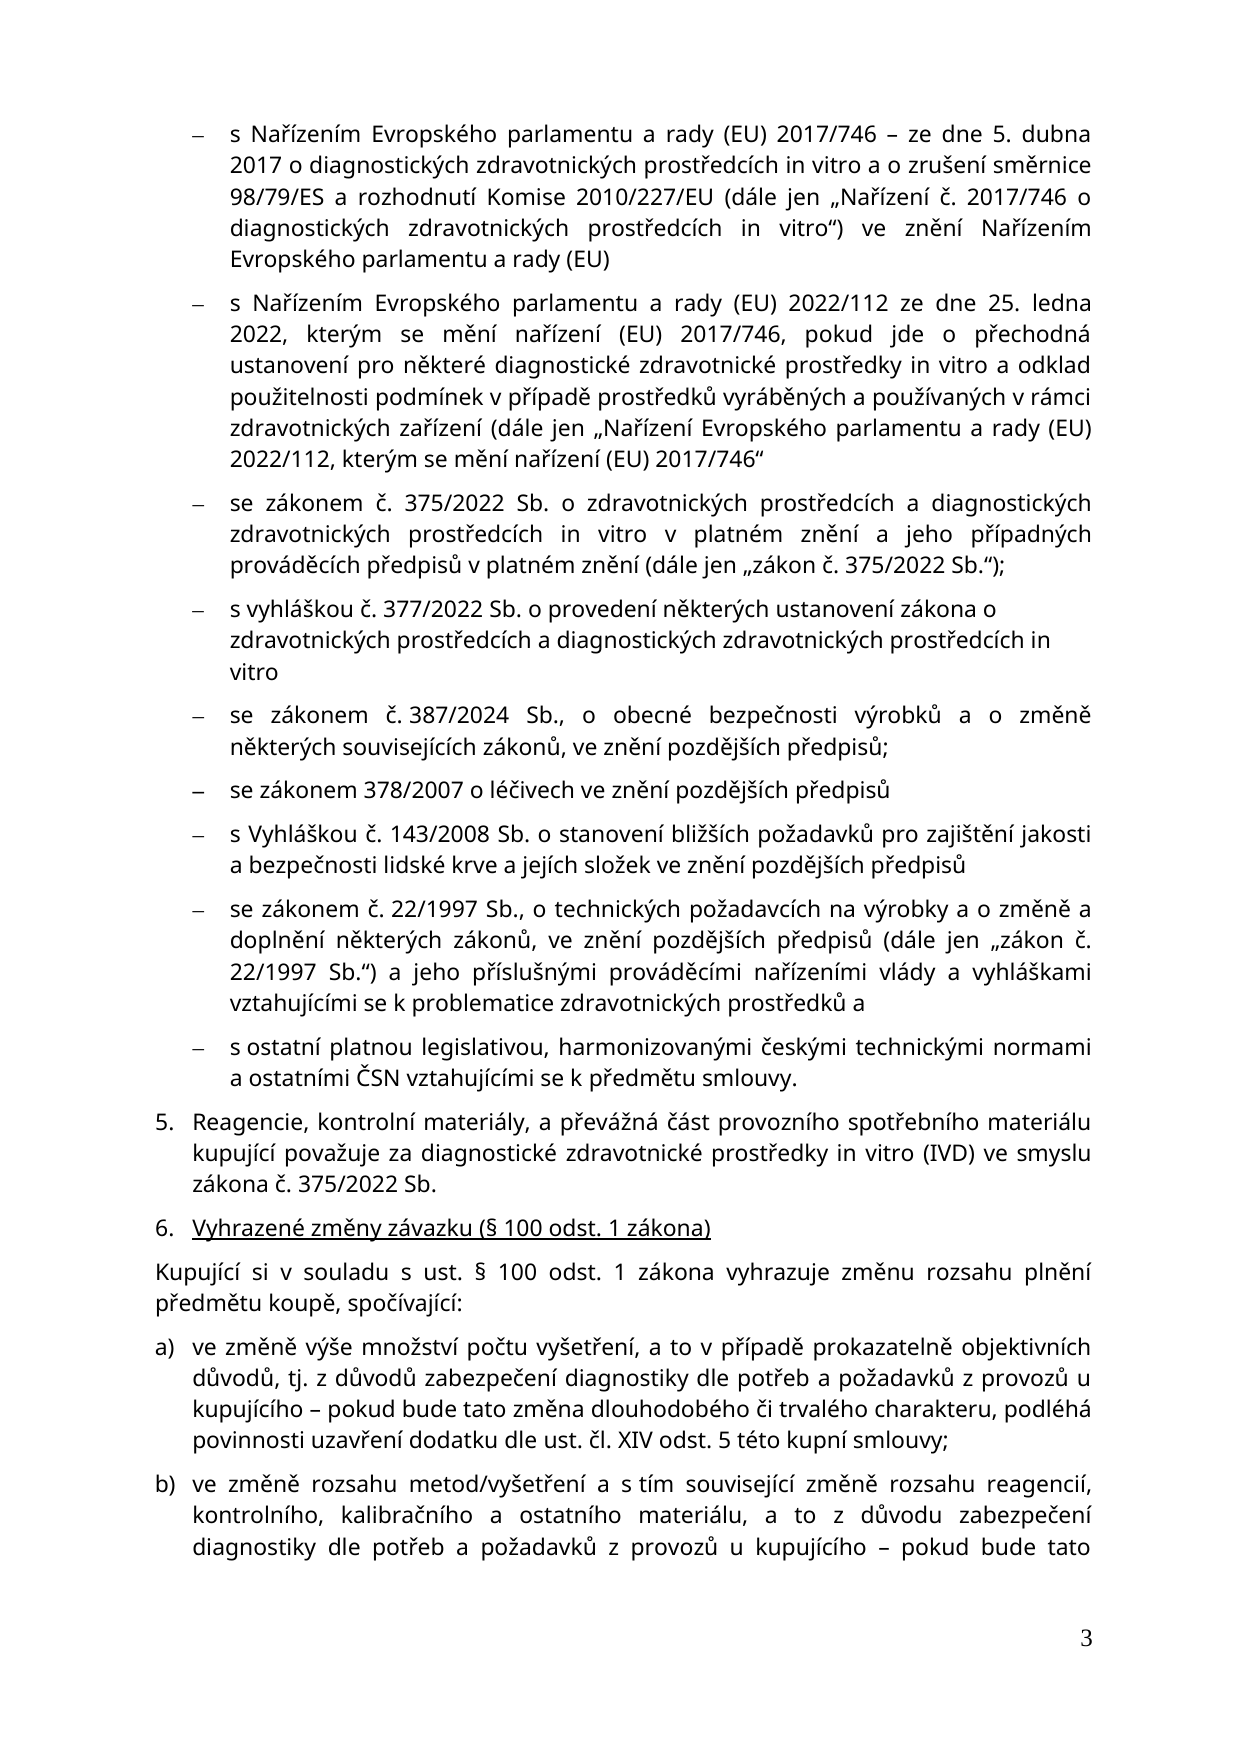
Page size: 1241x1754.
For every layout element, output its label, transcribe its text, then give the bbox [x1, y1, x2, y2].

list s Vyhláškou č. 143/2008 Sb. o stanovení bližších požadavků pro zajištění jakosti a bezpečnosti lidské krve a jejích složek ve znění pozdějších předpisů [192, 818, 1092, 881]
list se zákonem č. 22/1997 Sb., o technických požadavcích na výrobky a o změně a doplnění některých zákonů, ve znění pozdějších předpisů (dále jen „zákon č. 22/1997 Sb.“) a jeho příslušnými prováděcími nařízeními vlády a vyhláškami vztahujícími se k problematice zdravotnických prostředků a [192, 893, 1092, 1018]
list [154, 1468, 1092, 1562]
list s vyhláškou č. 377/2022 Sb. o provedení některých ustanovení zákona o zdravotnických prostředcích a diagnostických zdravotnických prostředcích in vitro [192, 593, 1092, 687]
list Reagencie, kontrolní materiály, a převážná část provozního spotřebního materiálu kupující považuje za diagnostické zdravotnické prostředky in vitro (IVD) ve smyslu zákona č. 375/2022 Sb. [155, 1106, 1092, 1199]
list s ostatní platnou legislativou, harmonizovanými českými technickými normami a ostatními ČSN vztahujícími se k předmětu smlouvy. [192, 1031, 1092, 1093]
text Kupující si v souladu s ust. § 100 odst. 1 zákona vyhrazuje změnu rozsahu plnění předmětu koupě, spočívající: [155, 1256, 1092, 1318]
list se zákonem č. 375/2022 Sb. o zdravotnických prostředcích a diagnostických zdravotnických prostředcích in vitro v platném znění a jeho případných prováděcích předpisů v platném znění (dále jen „zákon č. 375/2022 Sb.“); [192, 487, 1092, 581]
list ve změně výše množství počtu vyšetření, a to v případě prokazatelně objektivních důvodů, tj. z důvodů zabezpečení diagnostiky dle potřeb a požadavků z provozů u kupujícího – pokud bude tato změna dlouhodobého či trvalého charakteru, podléhá povinnosti uzavření dodatku dle ust. čl. XIV odst. 5 této kupní smlouvy; [154, 1331, 1092, 1456]
list s Nařízením Evropského parlamentu a rady (EU) 2017/746 – ze dne 5. dubna 2017 o diagnostických zdravotnických prostředcích in vitro a o zrušení směrnice 98/79/ES a rozhodnutí Komise 2010/227/EU (dále jen „Nařízení č. 2017/746 o diagnostických zdravotnických prostředcích in vitro“) ve znění Nařízením Evropského parlamentu a rady (EU) [192, 118, 1092, 274]
list Vyhrazené změny závazku (§ 100 odst. 1 zákona) [155, 1212, 1092, 1243]
list s Nařízením Evropského parlamentu a rady (EU) 2022/112 ze dne 25. ledna 2022, kterým se mění nařízení (EU) 2017/746, pokud jde o přechodná ustanovení pro některé diagnostické zdravotnické prostředky in vitro a odklad použitelnosti podmínek v případě prostředků vyráběných a používaných v rámci zdravotnických zařízení (dále jen „Nařízení Evropského parlamentu a rady (EU) 2022/112, kterým se mění nařízení (EU) 2017/746“ [192, 287, 1092, 474]
list se zákonem č. 387/2024 Sb., o obecné bezpečnosti výrobků a o změně některých souvisejících zákonů, ve znění pozdějších předpisů; [192, 699, 1092, 762]
list se zákonem 378/2007 o léčivech ve znění pozdějších předpisů [192, 774, 1092, 806]
